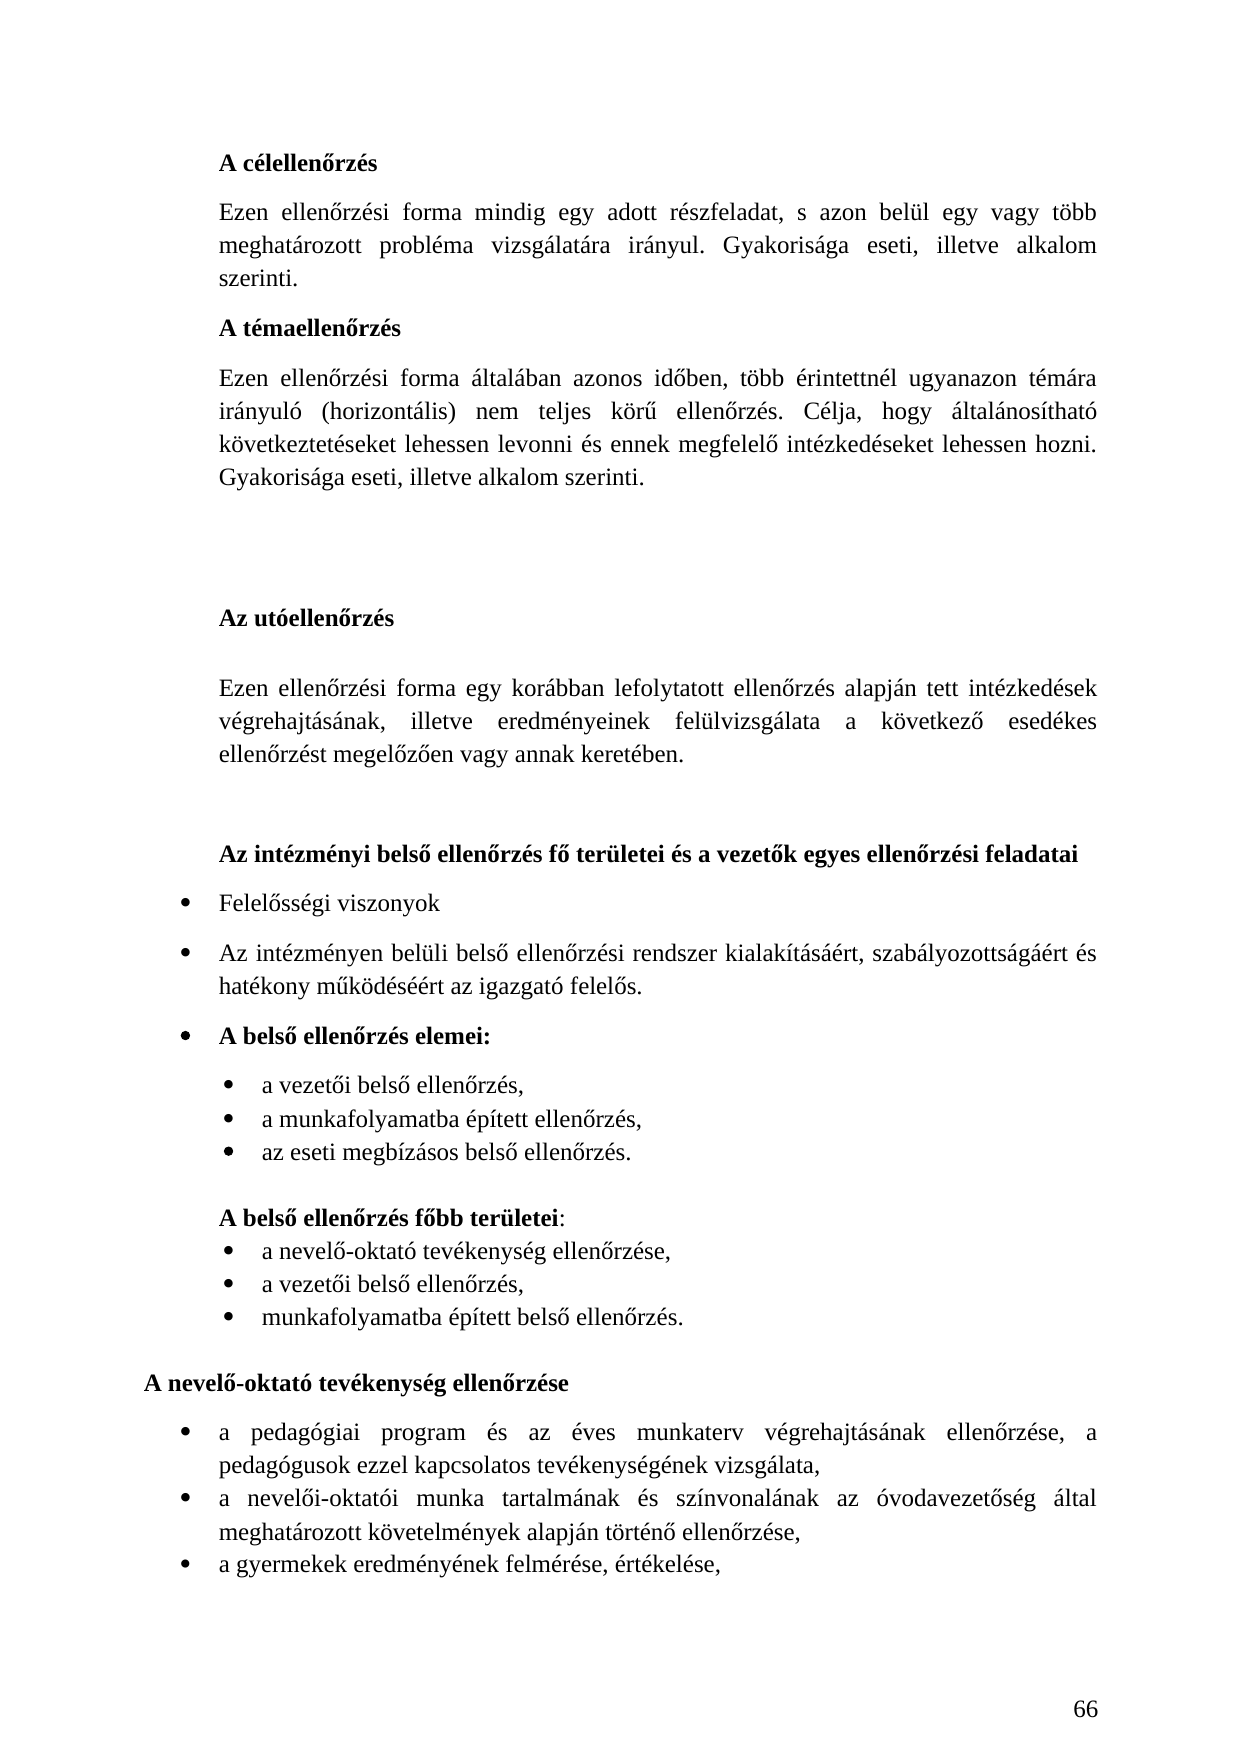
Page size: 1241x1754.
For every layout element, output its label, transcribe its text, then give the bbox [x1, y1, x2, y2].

text Ezen ellenőrzési forma általában azonos időben, több érintettnél ugyanazon témára irányuló (horizontális) nem teljes körű ellenőrzés. Célja, hogy általánosítható következtetéseket lehessen levonni és ennek megfelelő intézkedéseket lehessen hozni. Gyakorisága eseti, illetve alkalom szerinti. [218, 363, 1098, 491]
list a nevelő-oktató tevékenység ellenőrzése, [224, 1236, 1098, 1264]
text Ezen ellenőrzési forma egy korábban lefolytatott ellenőrzés alapján tett intézkedések végrehajtásának, illetve eredményeinek felülvizsgálata a következő esedékes ellenőrzést megelőzően vagy annak keretében. [218, 673, 1098, 768]
list A belső ellenőrzés főbb területei: [143, 1203, 1098, 1231]
list a vezetői belső ellenőrzés, [224, 1071, 1098, 1099]
text A nevelő-oktató tevékenység ellenőrzése [143, 1368, 1098, 1397]
text A témaellenőrzés [218, 313, 1098, 342]
list a gyermekek eredményének felmérése, értékelése, [181, 1549, 1098, 1578]
list a pedagógiai program és az éves munkaterv végrehajtásának ellenőrzése, a pedagógusok ezzel kapcsolatos tevékenységének vizsgálata, [181, 1417, 1098, 1479]
list a nevelői-oktatói munka tartalmának és színvonalának az óvodavezetőség által meghatározott követelmények alapján történő ellenőrzése, [181, 1483, 1098, 1545]
list Az intézményen belüli belső ellenőrzési rendszer kialakításáért, szabályozottságáért és hatékony működéséért az igazgató felelős. [181, 938, 1098, 1000]
text Ezen ellenőrzési forma mindig egy adott részfeladat, s azon belül egy vagy több meghatározott probléma vizsgálatára irányul. Gyakorisága eseti, illetve alkalom szerinti. [218, 197, 1098, 292]
list az eseti megbízásos belső ellenőrzés. [224, 1137, 1098, 1165]
list Felelősségi viszonyok [181, 888, 1098, 917]
text Az intézményi belső ellenőrzés fő területei és a vezetők egyes ellenőrzési feladatai [218, 839, 1098, 868]
text Az utóellenőrzés [218, 603, 1098, 632]
list a vezetői belső ellenőrzés, [224, 1269, 1098, 1297]
list A belső ellenőrzés elemei: [181, 1021, 1098, 1050]
list a munkafolyamatba épített ellenőrzés, [224, 1104, 1098, 1132]
text A célellenőrzés [218, 148, 1098, 176]
list munkafolyamatba épített belső ellenőrzés. [224, 1302, 1098, 1331]
